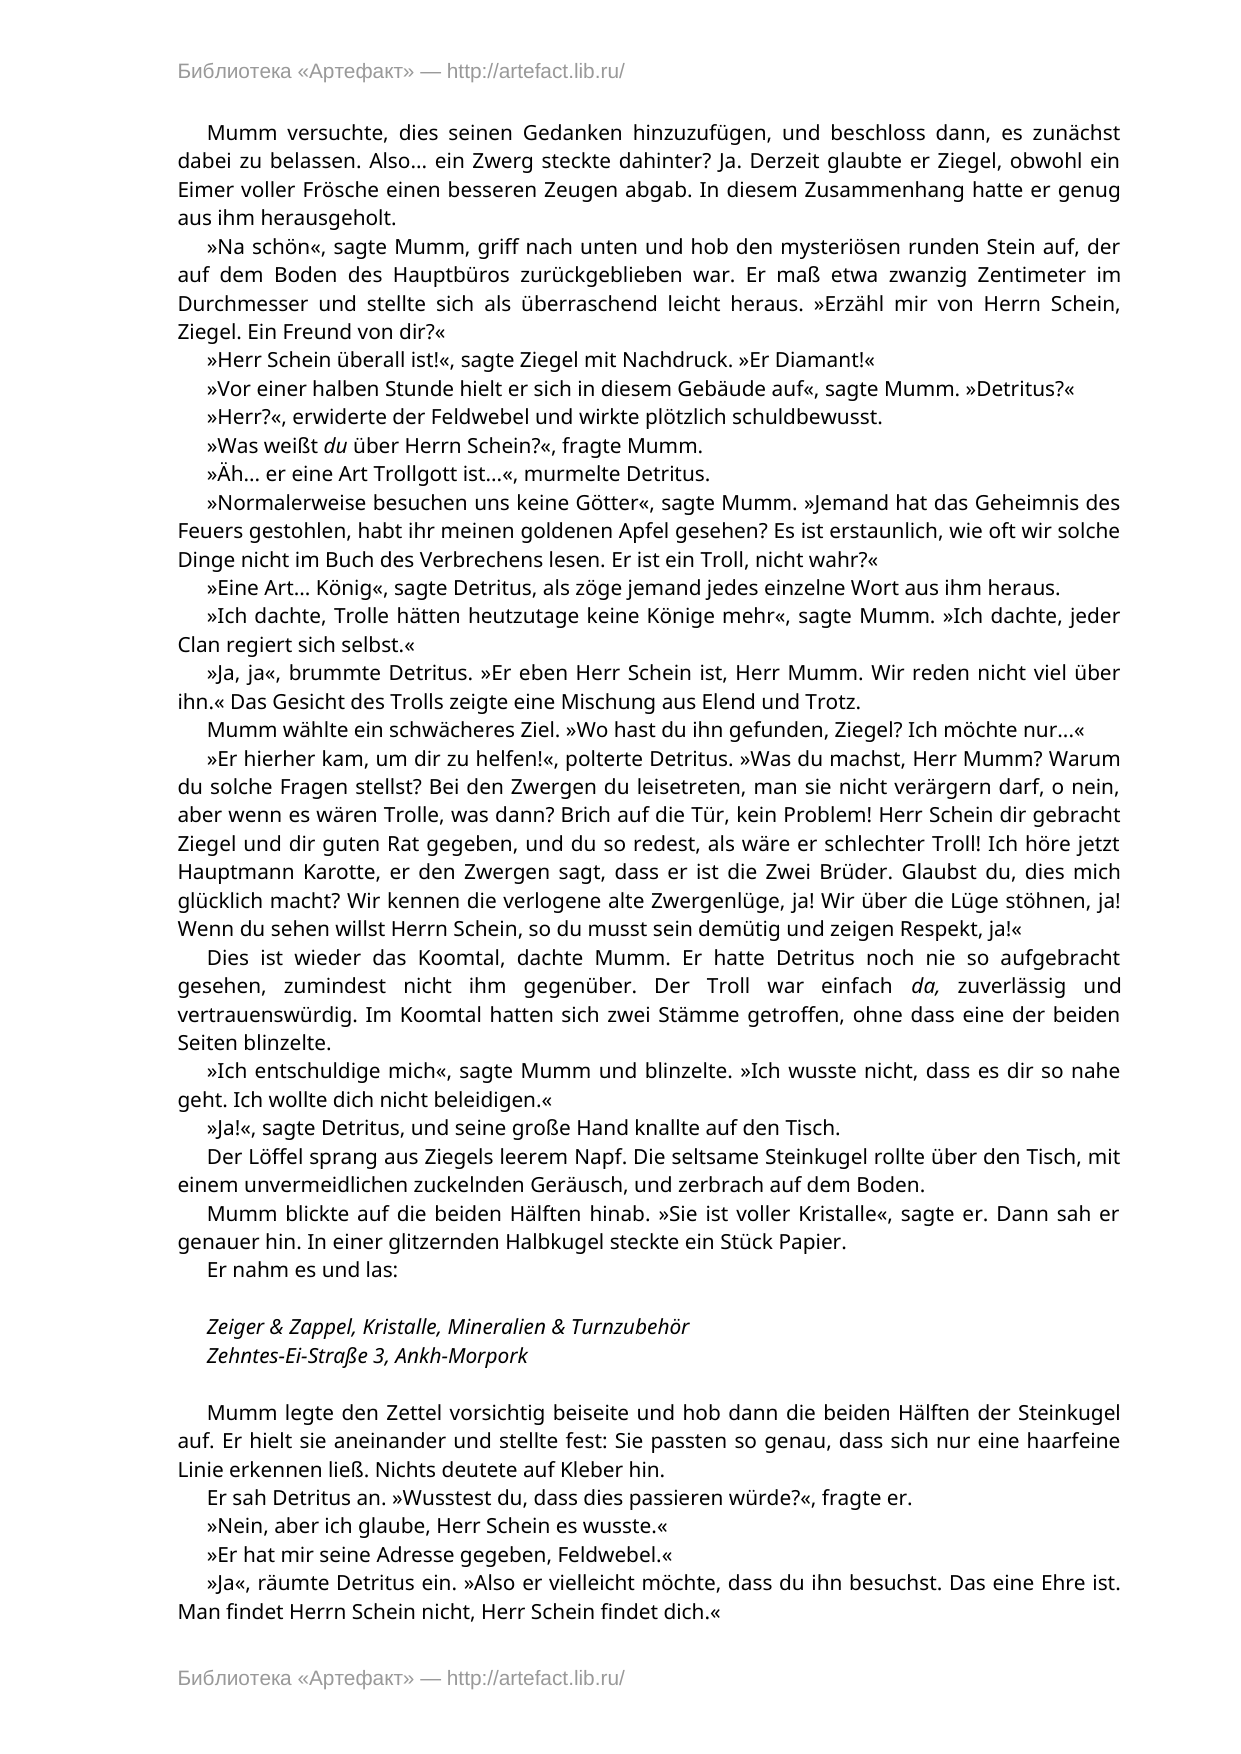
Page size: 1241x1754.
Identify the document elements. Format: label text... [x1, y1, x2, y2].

text »Ja!«, sagte Detritus, und seine große Hand knallte auf den Tisch. [177, 1113, 1122, 1142]
text »Ich dachte, Trolle hätten heutzutage keine Könige mehr«, sagte Mumm. »Ich dachte, jeder Clan regiert sich selbst.« [177, 602, 1122, 658]
text »Er hierher kam, um dir zu helfen!«, polterte Detritus. »Was du machst, Herr Mumm? Warum du solche Fragen stellst? Bei den Zwergen du leisetreten, man sie nicht verärgern darf, o nein, aber wenn es wären Trolle, was dann? Brich auf die Tür, kein Problem! Herr Schein dir gebracht Ziegel und dir guten Rat gegeben, und du so redest, als wäre er schlechter Troll! Ich höre jetzt Hauptmann Karotte, er den Zwergen sagt, dass er ist die Zwei Brüder. Glaubst du, dies mich glücklich macht? Wir kennen die verlogene alte Zwergenlüge, ja! Wir über die Lüge stöhnen, ja! Wenn du sehen willst Herrn Schein, so du musst sein demütig und zeigen Respekt, ja!« [177, 744, 1122, 943]
text »Äh... er eine Art Trollgott ist...«, murmelte Detritus. [177, 459, 1122, 488]
text Er nahm es und las: [177, 1256, 1122, 1284]
text »Ja«, räumte Detritus ein. »Also er vielleicht möchte, dass du ihn besuchst. Das eine Ehre ist. Man findet Herrn Schein nicht, Herr Schein findet dich.« [177, 1568, 1122, 1625]
text Zeiger & Zappel, Kristalle, Mineralien & Turnzubehör [177, 1312, 1122, 1341]
text »Normalerweise besuchen uns keine Götter«, sagte Mumm. »Jemand hat das Geheimnis des Feuers gestohlen, habt ihr meinen goldenen Apfel gesehen? Es ist erstaunlich, wie oft wir solche Dinge nicht im Buch des Verbrechens lesen. Er ist ein Troll, nicht wahr?« [177, 488, 1122, 573]
text »Nein, aber ich glaube, Herr Schein es wusste.« [177, 1512, 1122, 1540]
text »Ich entschuldige mich«, sagte Mumm und blinzelte. »Ich wusste nicht, dass es dir so nahe geht. Ich wollte dich nicht beleidigen.« [177, 1057, 1122, 1113]
text Zehntes-Ei-Straße 3, Ankh-Morpork [177, 1341, 1122, 1369]
text »Na schön«, sagte Mumm, griff nach unten und hob den mysteriösen runden Stein auf, der auf dem Boden des Hauptbüros zurückgeblieben war. Er maß etwa zwanzig Zentimeter im Durchmesser und stellte sich als überraschend leicht heraus. »Erzähl mir von Herrn Schein, Ziegel. Ein Freund von dir?« [177, 232, 1122, 346]
text »Herr Schein überall ist!«, sagte Ziegel mit Nachdruck. »Er Diamant!« [177, 346, 1122, 374]
text Mumm versuchte, dies seinen Gedanken hinzuzufügen, und beschloss dann, es zunächst dabei zu belassen. Also... ein Zwerg steckte dahinter? Ja. Derzeit glaubte er Ziegel, obwohl ein Eimer voller Frösche einen besseren Zeugen abgab. In diesem Zusammenhang hatte er genug aus ihm herausgeholt. [177, 118, 1122, 232]
text »Eine Art... König«, sagte Detritus, als zöge jemand jedes einzelne Wort aus ihm heraus. [177, 573, 1122, 602]
text Er sah Detritus an. »Wusstest du, dass dies passieren würde?«, fragte er. [177, 1483, 1122, 1512]
text »Herr?«, erwiderte der Feldwebel und wirkte plötzlich schuldbewusst. [177, 402, 1122, 431]
text »Ja, ja«, brummte Detritus. »Er eben Herr Schein ist, Herr Mumm. Wir reden nicht viel über ihn.« Das Gesicht des Trolls zeigte eine Mischung aus Elend und Trotz. [177, 658, 1122, 715]
text »Vor einer halben Stunde hielt er sich in diesem Gebäude auf«, sagte Mumm. »Detritus?« [177, 374, 1122, 402]
text Dies ist wieder das Koomtal, dachte Mumm. Er hatte Detritus noch nie so aufgebracht gesehen, zumindest nicht ihm gegenüber. Der Troll war einfach da, zuverlässig und vertrauenswürdig. Im Koomtal hatten sich zwei Stämme getroffen, ohne dass eine der beiden Seiten blinzelte. [177, 943, 1122, 1057]
text »Er hat mir seine Adresse gegeben, Feldwebel.« [177, 1540, 1122, 1568]
text Mumm wählte ein schwächeres Ziel. »Wo hast du ihn gefunden, Ziegel? Ich möchte nur...« [177, 715, 1122, 744]
text Mumm blickte auf die beiden Hälften hinab. »Sie ist voller Kristalle«, sagte er. Dann sah er genauer hin. In einer glitzernden Halbkugel steckte ein Stück Papier. [177, 1199, 1122, 1256]
text Mumm legte den Zettel vorsichtig beiseite und hob dann die beiden Hälften der Steinkugel auf. Er hielt sie aneinander und stellte fest: Sie passten so genau, dass sich nur eine haarfeine Linie erkennen ließ. Nichts deutete auf Kleber hin. [177, 1398, 1122, 1483]
text »Was weißt du über Herrn Schein?«, fragte Mumm. [177, 431, 1122, 459]
text Der Löffel sprang aus Ziegels leerem Napf. Die seltsame Steinkugel rollte über den Tisch, mit einem unvermeidlichen zuckelnden Geräusch, und zerbrach auf dem Boden. [177, 1142, 1122, 1199]
